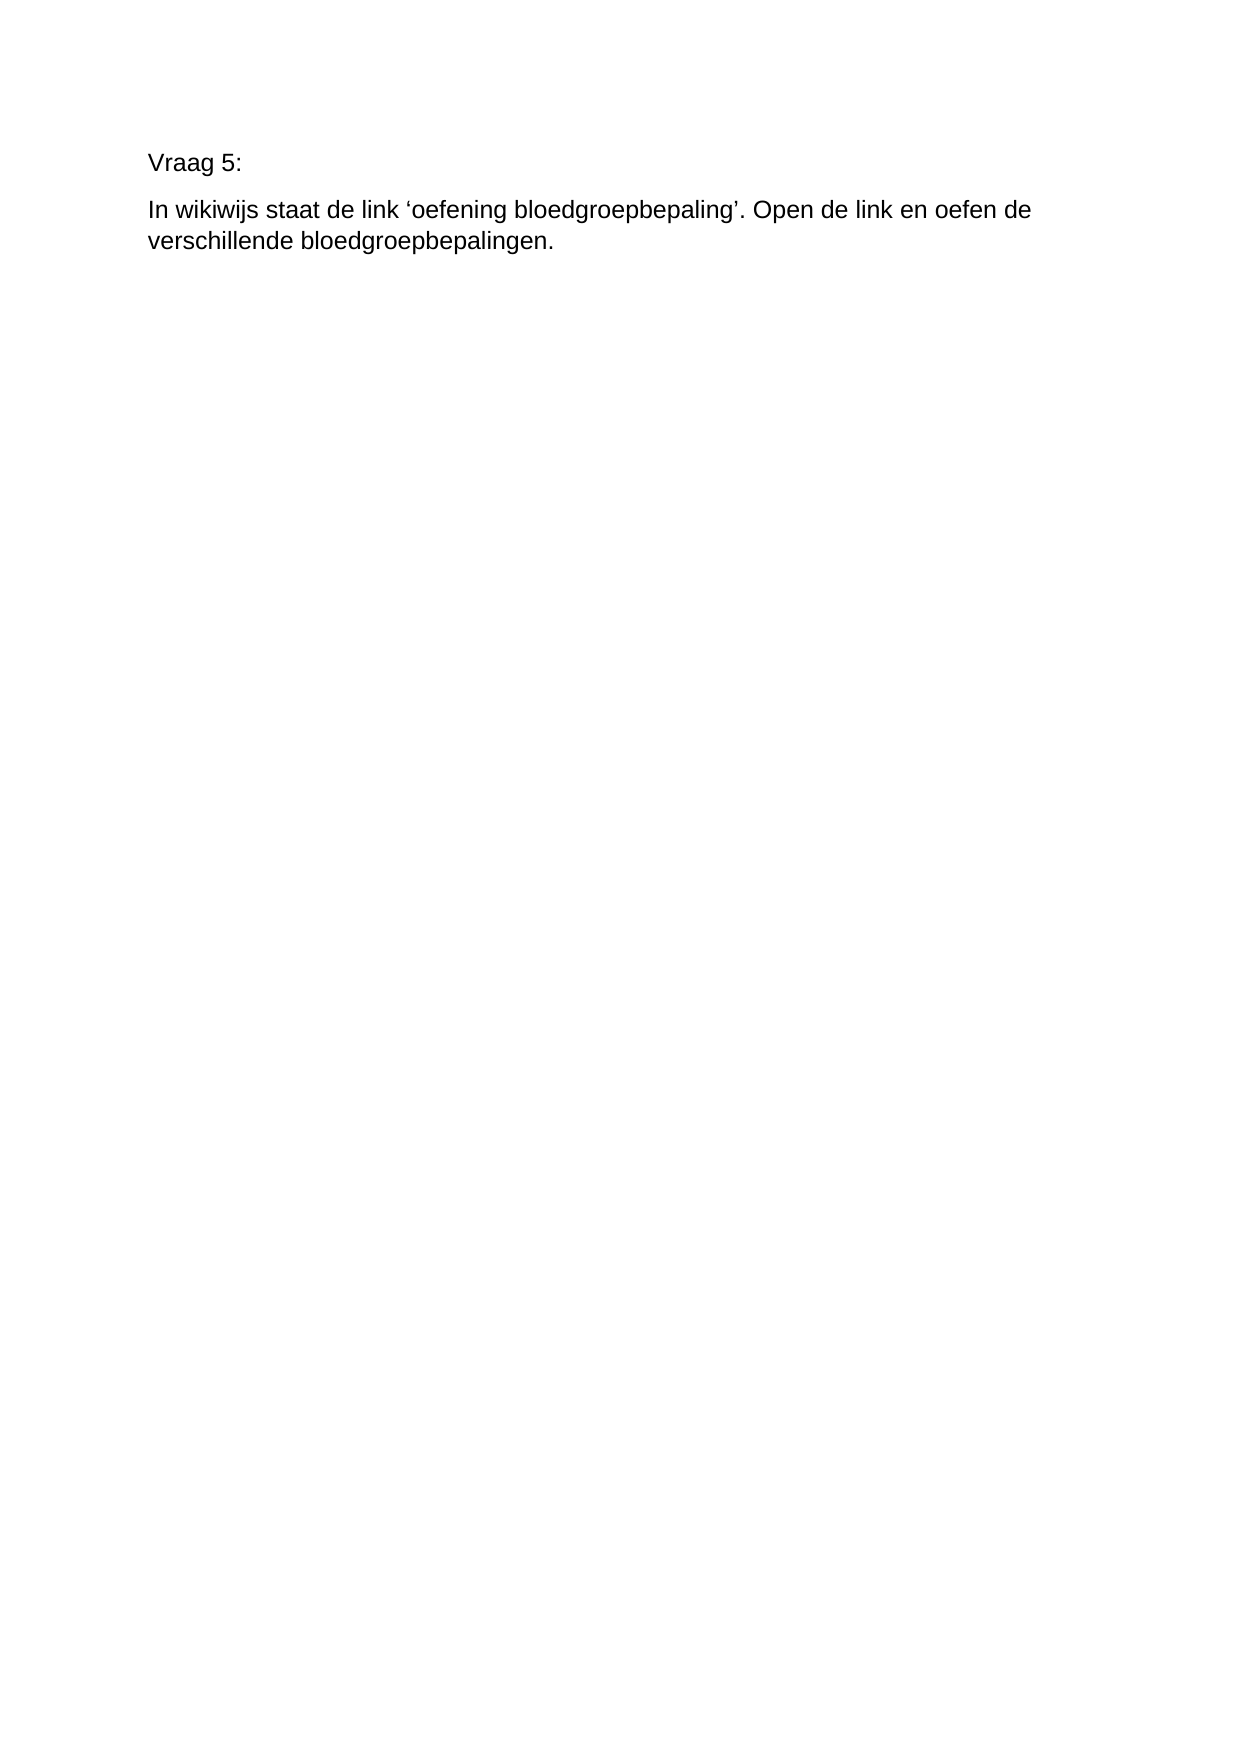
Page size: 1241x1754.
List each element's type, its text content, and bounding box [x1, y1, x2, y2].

text In wikiwijs staat de link ‘oefening bloedgroepbepaling’. Open de link en oefen de verschillende bloedgroepbepalingen. [148, 195, 1093, 255]
text Vraag 5: [148, 148, 1093, 176]
